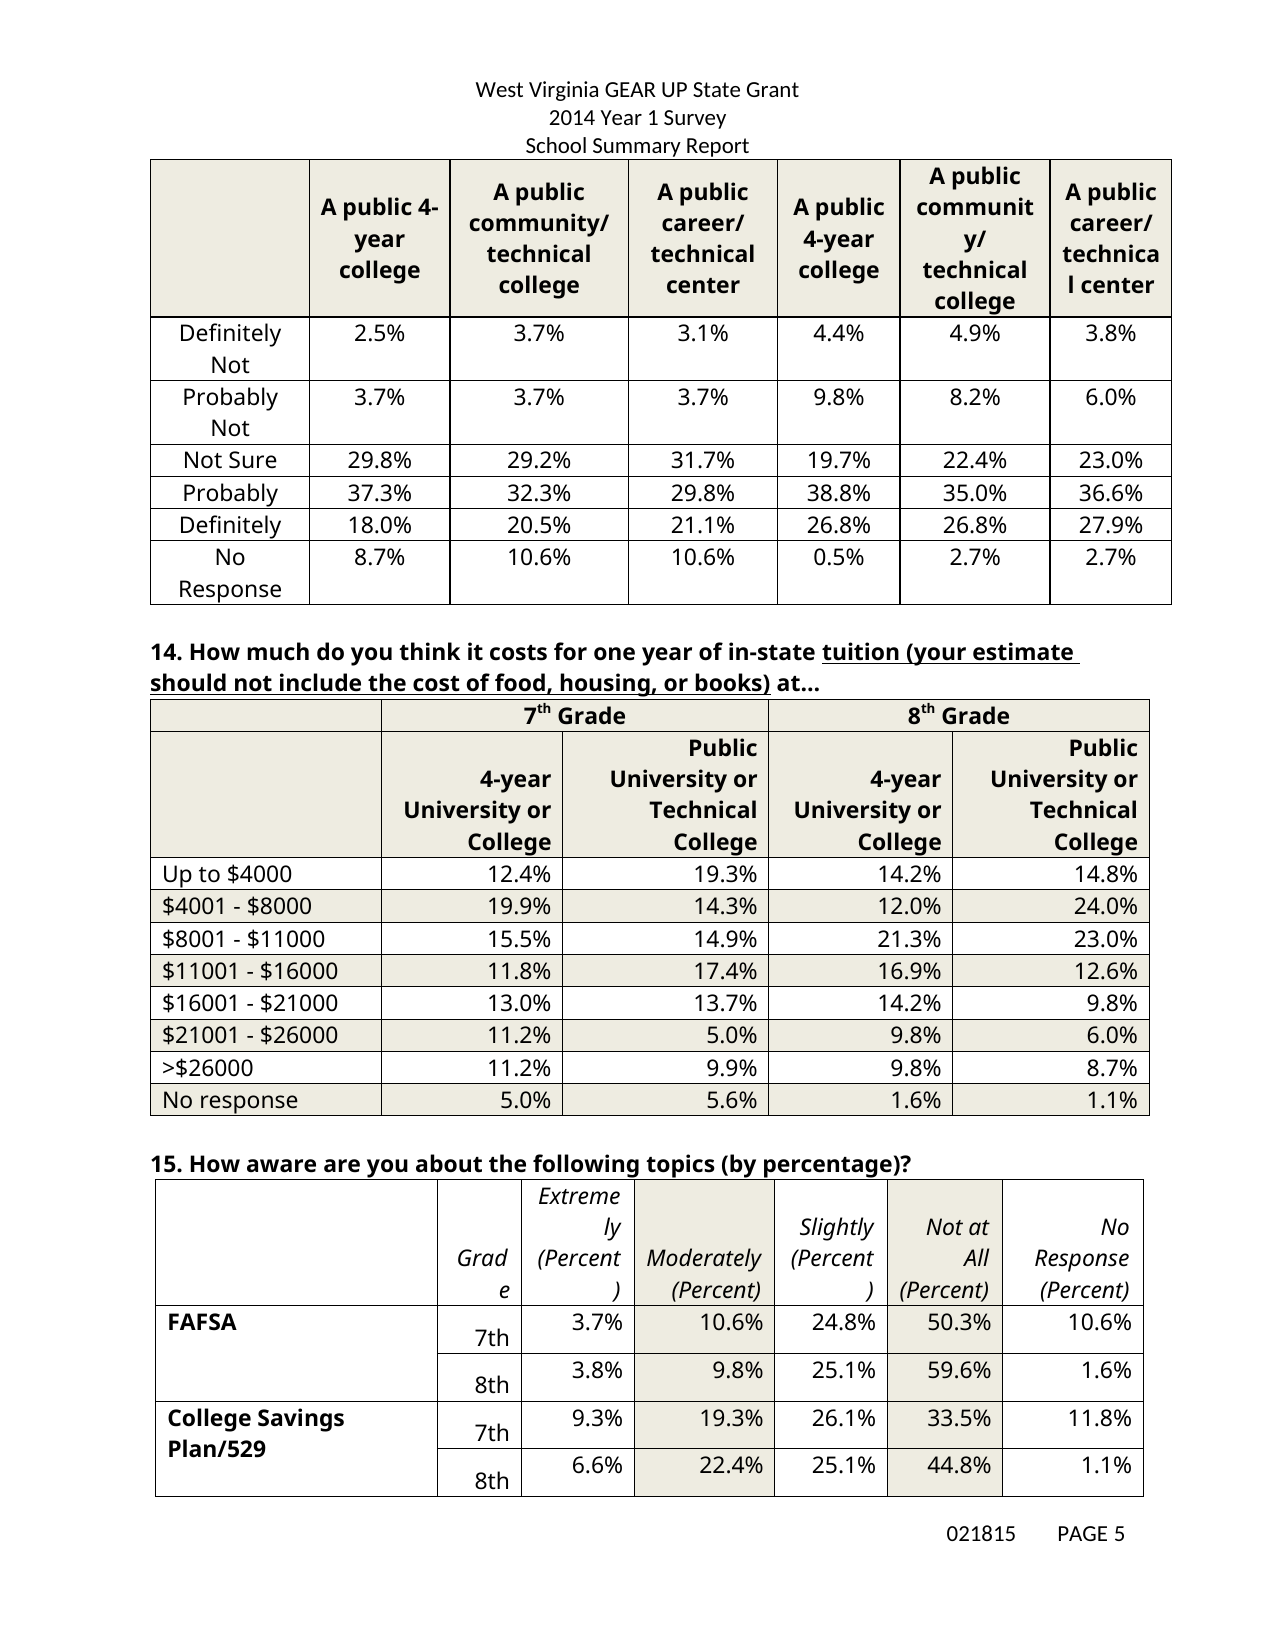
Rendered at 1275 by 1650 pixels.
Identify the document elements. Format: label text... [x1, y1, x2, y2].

table_cell 25.1% [775, 1354, 887, 1401]
table_cell 1.1% [1003, 1449, 1143, 1496]
table_cell 2.5% [310, 318, 449, 380]
table_cell $21001 - $26000 [151, 1020, 381, 1051]
table_cell Public University or Technical College [563, 732, 768, 857]
table_cell 8.7% [310, 541, 449, 604]
table_cell 4-year University or College [769, 732, 952, 857]
table_cell 31.7% [629, 445, 777, 476]
table_cell 10.6% [635, 1306, 774, 1353]
table_cell 6.0% [953, 1020, 1149, 1051]
table_cell Definitely Not [151, 318, 309, 380]
table_cell A public community/ technical college [451, 160, 628, 316]
table_cell 16.9% [769, 955, 952, 986]
table_cell 14.2% [769, 858, 952, 889]
table_cell 3.7% [629, 381, 777, 443]
table_cell 13.7% [563, 987, 768, 1018]
table_cell A public 4-year college [310, 160, 449, 316]
table_header 7th Grade [382, 700, 768, 731]
table_header [156, 1180, 437, 1305]
table_cell 29.2% [451, 445, 628, 476]
table_cell 3.8% [522, 1354, 634, 1401]
table_cell 24.8% [775, 1306, 887, 1353]
table_cell 8th [438, 1449, 521, 1496]
table_cell 20.5% [451, 509, 628, 540]
table_cell 9.9% [563, 1052, 768, 1083]
table_cell 5.6% [563, 1084, 768, 1115]
table_cell 10.6% [629, 541, 777, 604]
table_cell 13.0% [382, 987, 562, 1018]
table_cell >$26000 [151, 1052, 381, 1083]
table_cell 3.7% [310, 381, 449, 443]
table_header 8th Grade [769, 700, 1149, 731]
table_cell 8.2% [901, 381, 1049, 443]
table_header Moderately (Percent) [635, 1180, 774, 1305]
table_cell 23.0% [1051, 445, 1171, 476]
table_cell 9.8% [769, 1020, 952, 1051]
table_cell 26.1% [775, 1402, 887, 1448]
table_cell 1.6% [1003, 1354, 1143, 1401]
table_cell No response [151, 1084, 381, 1115]
table_cell 21.3% [769, 923, 952, 954]
table_cell 15.5% [382, 923, 562, 954]
table_cell [151, 160, 309, 316]
table_cell 10.6% [1003, 1306, 1143, 1353]
table_cell 1.6% [769, 1084, 952, 1115]
table_cell 29.8% [629, 477, 777, 508]
table_header Not at All (Percent) [888, 1180, 1002, 1305]
table_cell 33.5% [888, 1402, 1002, 1448]
text 14. How much do you think it costs for one year of in-state tuition (your estimate should not include the cost of food, housing, or books) at… [150, 636, 1125, 699]
table_cell 38.8% [778, 477, 899, 508]
table_cell 9.8% [778, 381, 899, 443]
table_cell 24.0% [953, 890, 1149, 922]
table_cell No Response [151, 541, 309, 604]
table_header Grade [438, 1180, 521, 1305]
table_cell 26.8% [901, 509, 1049, 540]
table_cell 17.4% [563, 955, 768, 986]
table_cell 0.5% [778, 541, 899, 604]
table_cell Public University or Technical College [953, 732, 1149, 857]
table_cell $8001 - $11000 [151, 923, 381, 954]
table_cell $11001 - $16000 [151, 955, 381, 986]
table_cell 19.3% [563, 858, 768, 889]
text 15. How aware are you about the following topics (by percentage)? [150, 1148, 1125, 1179]
table_cell 25.1% [775, 1449, 887, 1496]
table_cell 5.0% [382, 1084, 562, 1115]
table_cell 3.1% [629, 318, 777, 380]
table_cell Not Sure [151, 445, 309, 476]
table_cell 27.9% [1051, 509, 1171, 540]
table_cell 11.8% [382, 955, 562, 986]
table_cell A public career/ technical center [629, 160, 777, 316]
table_cell 9.3% [522, 1402, 634, 1448]
table_cell 2.7% [1051, 541, 1171, 604]
table_cell 12.0% [769, 890, 952, 922]
table_header No Response (Percent) [1003, 1180, 1143, 1305]
table_cell $16001 - $21000 [151, 987, 381, 1018]
table_cell 4-year University or College [382, 732, 562, 857]
table_cell A public career/ technical center [1051, 160, 1171, 316]
table_cell 35.0% [901, 477, 1049, 508]
table_cell Probably Not [151, 381, 309, 443]
table_cell 14.8% [953, 858, 1149, 889]
table_cell 23.0% [953, 923, 1149, 954]
table_cell [151, 732, 381, 857]
table_cell 5.0% [563, 1020, 768, 1051]
table_cell 50.3% [888, 1306, 1002, 1353]
table_cell 2.7% [901, 541, 1049, 604]
table_header Extremely (Percent) [522, 1180, 634, 1305]
table_cell 37.3% [310, 477, 449, 508]
table_cell 11.2% [382, 1020, 562, 1051]
table_cell 1.1% [953, 1084, 1149, 1115]
table_cell 26.8% [778, 509, 899, 540]
table_cell 9.8% [635, 1354, 774, 1401]
table_cell 32.3% [451, 477, 628, 508]
table_cell 9.8% [953, 987, 1149, 1018]
table_cell 21.1% [629, 509, 777, 540]
table_cell 14.3% [563, 890, 768, 922]
table_cell 6.6% [522, 1449, 634, 1496]
table_cell $4001 - $8000 [151, 890, 381, 922]
table_cell 36.6% [1051, 477, 1171, 508]
table_cell 7th [438, 1306, 521, 1353]
table_cell FAFSA [156, 1306, 437, 1401]
table_header Slightly (Percent) [775, 1180, 887, 1305]
table_cell A public 4-year college [778, 160, 899, 316]
table_cell 14.9% [563, 923, 768, 954]
table_cell 14.2% [769, 987, 952, 1018]
table_cell 19.3% [635, 1402, 774, 1448]
table_cell 11.2% [382, 1052, 562, 1083]
table_cell 18.0% [310, 509, 449, 540]
table_cell 29.8% [310, 445, 449, 476]
table_cell 19.9% [382, 890, 562, 922]
table_cell 3.7% [522, 1306, 634, 1353]
table_cell 22.4% [901, 445, 1049, 476]
table_cell 59.6% [888, 1354, 1002, 1401]
table_cell 4.9% [901, 318, 1049, 380]
table_header [151, 700, 381, 731]
table_cell 3.7% [451, 318, 628, 380]
table_cell 22.4% [635, 1449, 774, 1496]
table_cell 12.4% [382, 858, 562, 889]
table_cell 7th [438, 1402, 521, 1448]
table_cell College Savings Plan/529 [156, 1402, 437, 1496]
table_cell 4.4% [778, 318, 899, 380]
table_cell 19.7% [778, 445, 899, 476]
table_cell 44.8% [888, 1449, 1002, 1496]
table_cell Up to $4000 [151, 858, 381, 889]
table_cell 3.8% [1051, 318, 1171, 380]
table_cell 8th [438, 1354, 521, 1401]
table_cell A public community/ technical college [901, 160, 1049, 316]
table_cell 10.6% [451, 541, 628, 604]
table_cell 8.7% [953, 1052, 1149, 1083]
table_cell 6.0% [1051, 381, 1171, 443]
table_cell 11.8% [1003, 1402, 1143, 1448]
table_cell 9.8% [769, 1052, 952, 1083]
table_cell Probably [151, 477, 309, 508]
table_cell Definitely [151, 509, 309, 540]
table_cell 12.6% [953, 955, 1149, 986]
table_cell 3.7% [451, 381, 628, 443]
